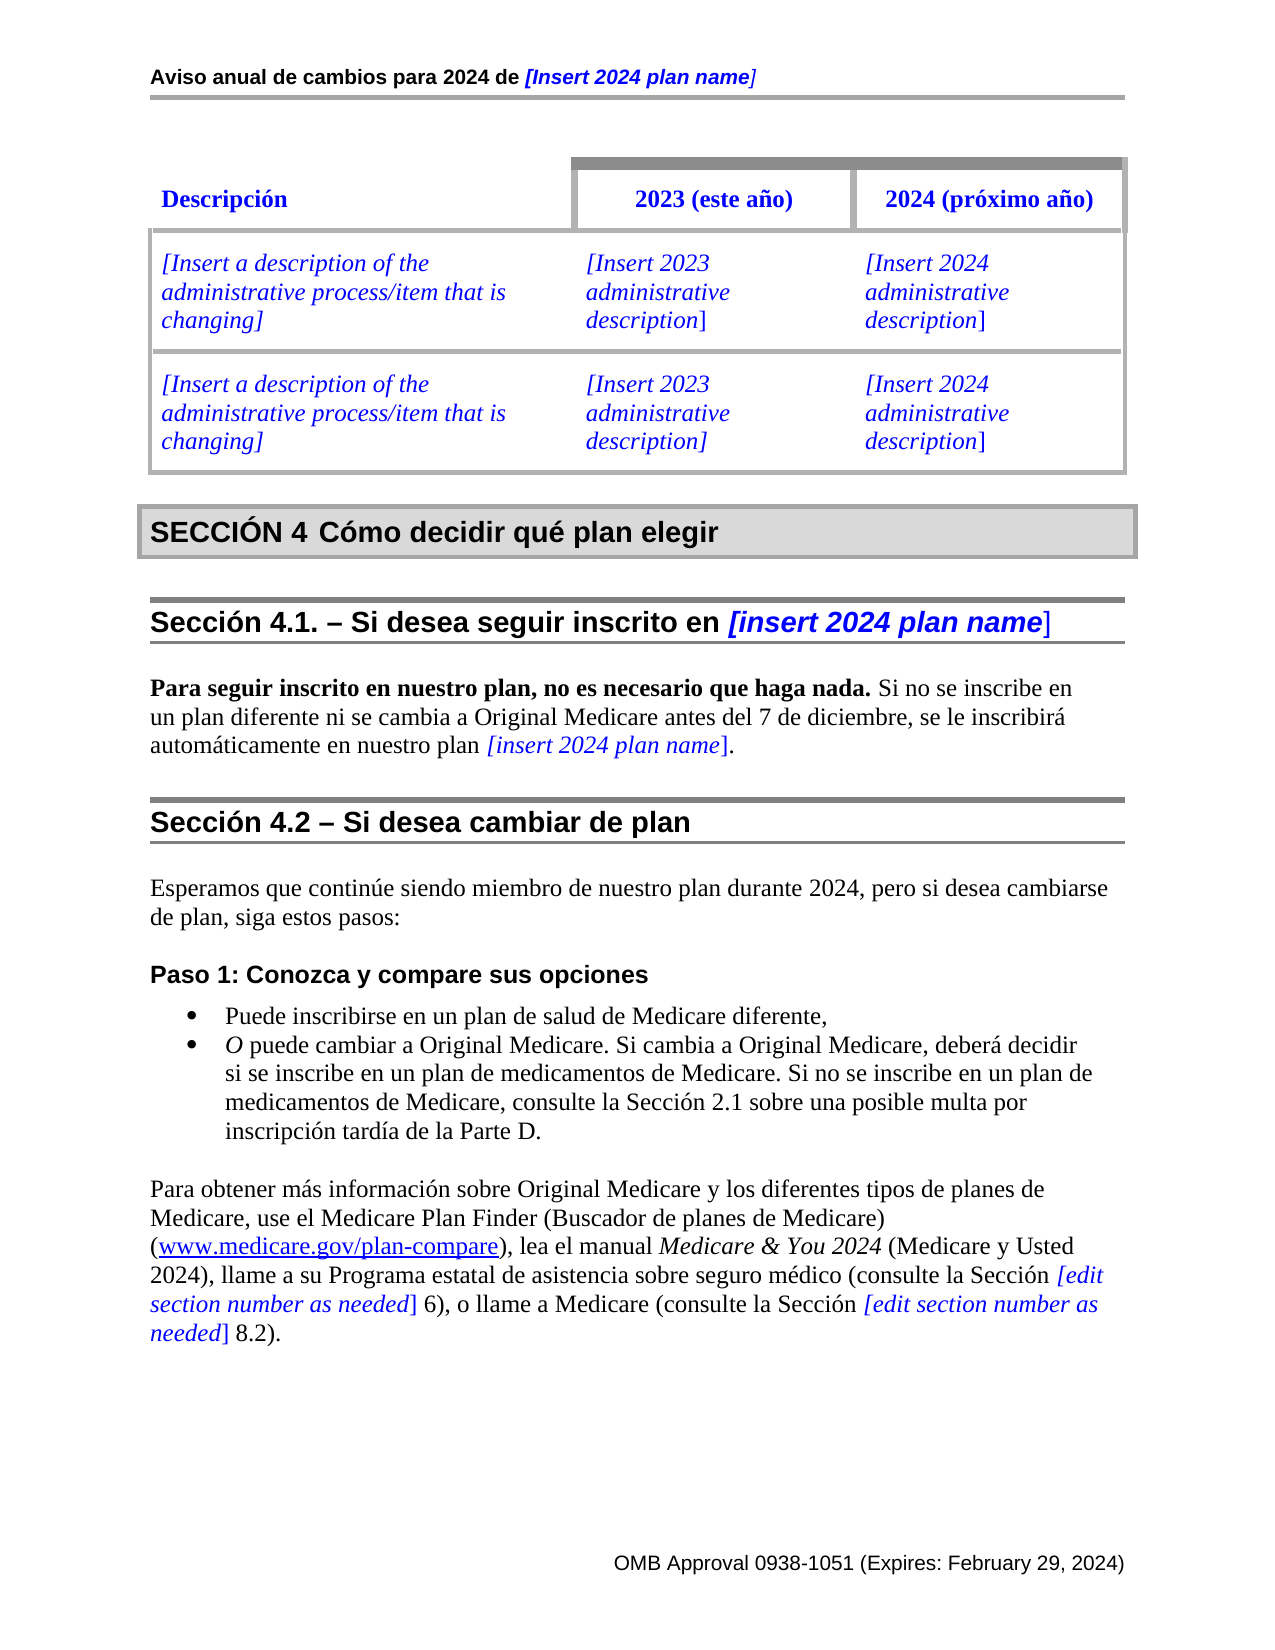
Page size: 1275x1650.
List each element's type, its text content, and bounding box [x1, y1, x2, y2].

table_cell [Insert a description of the administrative process/item that is changing] [152, 350, 574, 470]
text Para obtener más información sobre Original Medicare y los diferentes tipos de planes de Medicare, use el Medicare Plan Finder (Buscador de planes de Medicare) (www.medicare.gov/plan-compare), lea el manual Medicare & You 2024 (Medicare y Usted 2024), llame a su Programa estatal de asistencia sobre seguro médico (consulte la Sección [edit section number as needed] 6), o llame a Medicare (consulte la Sección [edit section number as needed] 8.2). [150, 1186, 1125, 1359]
subtitle SECCIÓN 4 Cómo decidir qué plan elegir [142, 509, 1133, 555]
text Para seguir inscrito en nuestro plan, no es necesario que haga nada. Si no se inscribe en un plan diferente ni se cambia a Original Medicare antes del 7 de diciembre, se le inscribirá automáticamente en nuestro plan [insert 2024 plan name]. [150, 673, 1125, 759]
subtitle Sección 4.1. – Si desea seguir inscrito en [insert 2024 plan name] [150, 603, 1125, 641]
table_cell [Insert 2024 administrative description] [854, 349, 1123, 470]
table_header 2024 (próximo año) [857, 170, 1122, 228]
subtitle Paso 1: Conozca y compare sus opciones [150, 960, 1125, 988]
table_header 2023 (este año) [578, 170, 850, 228]
list Puede inscribirse en un plan de salud de Medicare diferente, [187, 1001, 1125, 1030]
table_cell [Insert a description of the administrative process/item that is changing] [152, 229, 574, 349]
table_cell [Insert 2023 administrative description] [574, 354, 853, 470]
text Esperamos que continúe siendo miembro de nuestro plan durante 2024, pero si desea cambiarse de plan, siga estos pasos: [150, 873, 1125, 931]
list O puede cambiar a Original Medicare. Si cambia a Original Medicare, deberá decidir si se inscribe en un plan de medicamentos de Medicare. Si no se inscribe en un plan de medicamentos de Medicare, consulte la Sección 2.1 sobre una posible multa por inscripción tardía de la Parte D. [187, 1042, 1125, 1157]
table_header Descripción [150, 157, 571, 228]
table_cell [Insert 2024 administrative description] [854, 228, 1123, 349]
subtitle Sección 4.2 – Si desea cambiar de plan [150, 803, 1125, 841]
table_cell [Insert 2023 administrative description] [574, 233, 853, 349]
